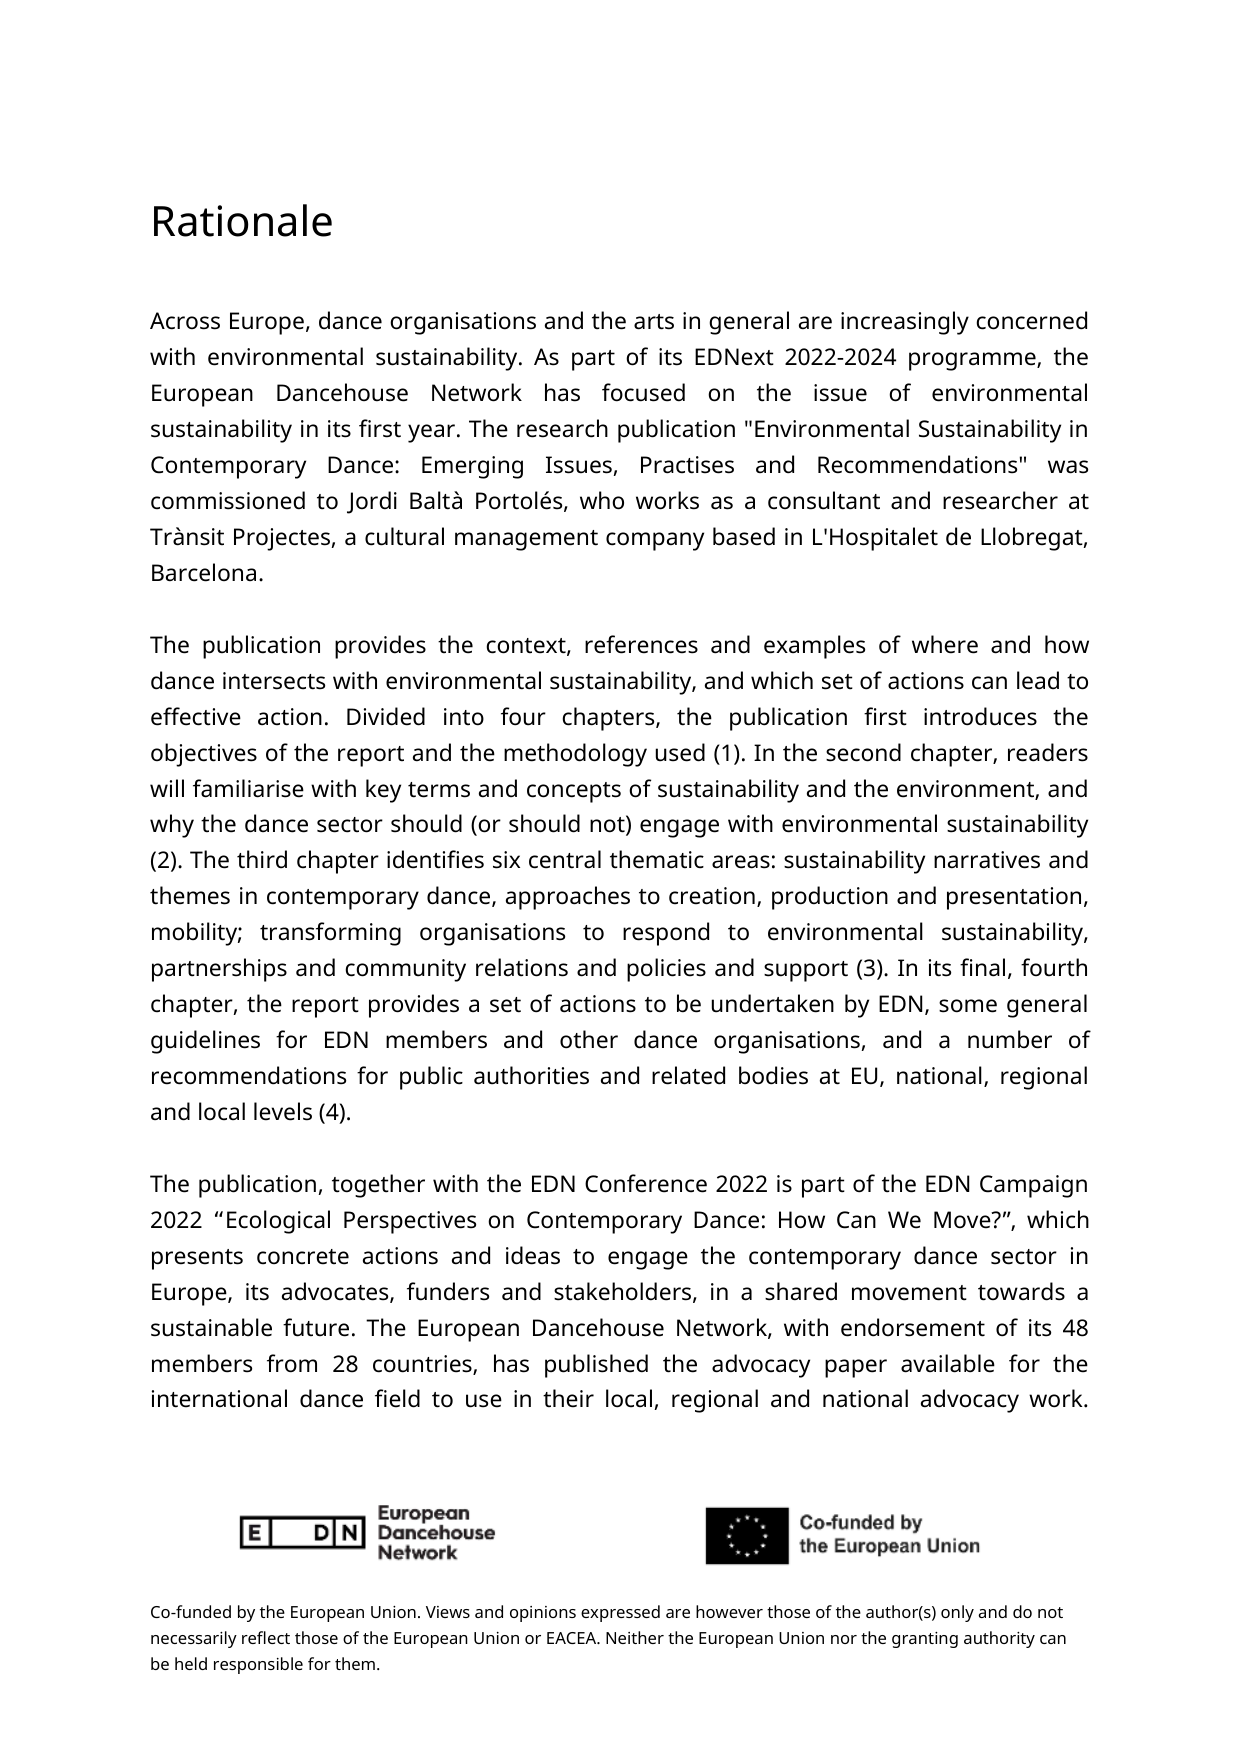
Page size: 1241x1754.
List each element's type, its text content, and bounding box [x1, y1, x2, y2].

text The publication provides the context, references and examples of where and how dance intersects with environmental sustainability, and which set of actions can lead to effective action. Divided into four chapters, the publication first introduces the objectives of the report and the methodology used (1). In the second chapter, readers will familiarise with key terms and concepts of sustainability and the environment, and why the dance sector should (or should not) engage with environmental sustainability (2). The third chapter identifies six central thematic areas: sustainability narratives and themes in contemporary dance, approaches to creation, production and presentation, mobility; transforming organisations to respond to environmental sustainability, partnerships and community relations and policies and support (3). In its final, fourth chapter, the report provides a set of actions to be undertaken by EDN, some general guidelines for EDN members and other dance organisations, and a number of recommendations for public authorities and related bodies at EU, national, regional and local levels (4). [150, 629, 1090, 1127]
picture [209, 1470, 1031, 1597]
subtitle Rationale [150, 192, 1090, 248]
text Across Europe, dance organisations and the arts in general are increasingly concerned with environmental sustainability. As part of its EDNext 2022-2024 programme, the European Dancehouse Network has focused on the issue of environmental sustainability in its first year. The research publication "Environmental Sustainability in Contemporary Dance: Emerging Issues, Practises and Recommendations" was commissioned to Jordi Baltà Portolés, who works as a consultant and researcher at Trànsit Projectes, a cultural management company based in L'Hospitalet de Llobregat, Barcelona. [150, 305, 1090, 588]
